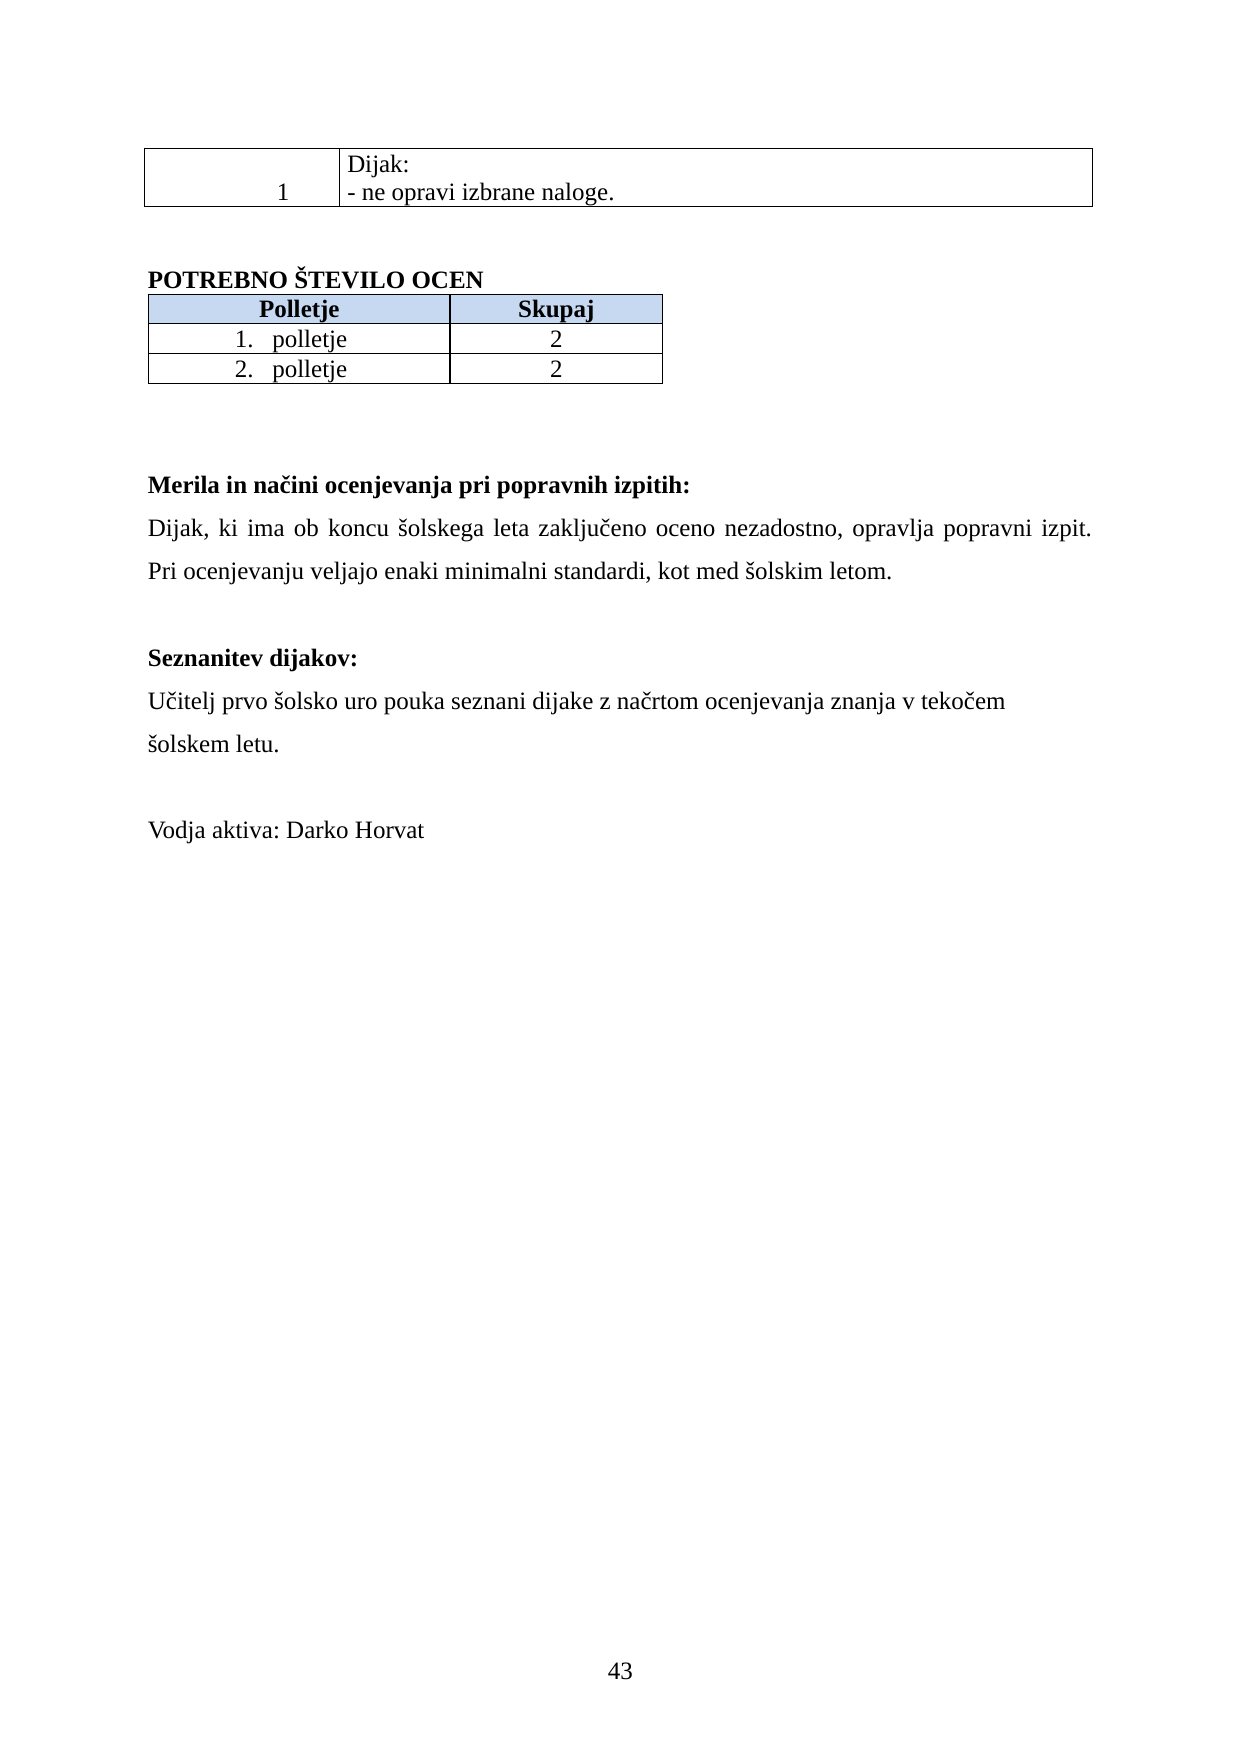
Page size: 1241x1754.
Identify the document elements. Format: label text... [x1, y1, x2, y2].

table_cell polletje [149, 354, 449, 383]
text Dijak, ki ima ob koncu šolskega leta zaključeno oceno nezadostno, opravlja popravni izpit. Pri ocenjevanju veljajo enaki minimalni standardi, kot med šolskim letom. [148, 513, 1093, 585]
text POTREBNO ŠTEVILO OCEN [148, 265, 1093, 293]
table_header Polletje [149, 295, 449, 323]
text Merila in načini ocenjevanja pri popravnih izpitih: [148, 470, 1093, 499]
table_cell 2 [451, 354, 662, 383]
table_cell 1 [145, 149, 339, 206]
table_header Skupaj [451, 295, 662, 323]
text Vodja aktiva: Darko Horvat [148, 815, 1093, 844]
text Učitelj prvo šolsko uro pouka seznani dijake z načrtom ocenjevanja znanja v tekočem šolskem letu. [148, 686, 1093, 758]
table_cell polletje [149, 324, 449, 353]
table_cell 2 [451, 324, 662, 353]
text Seznanitev dijakov: [148, 643, 1093, 671]
table_cell Dijak: - ne opravi izbrane naloge. [340, 149, 1092, 206]
